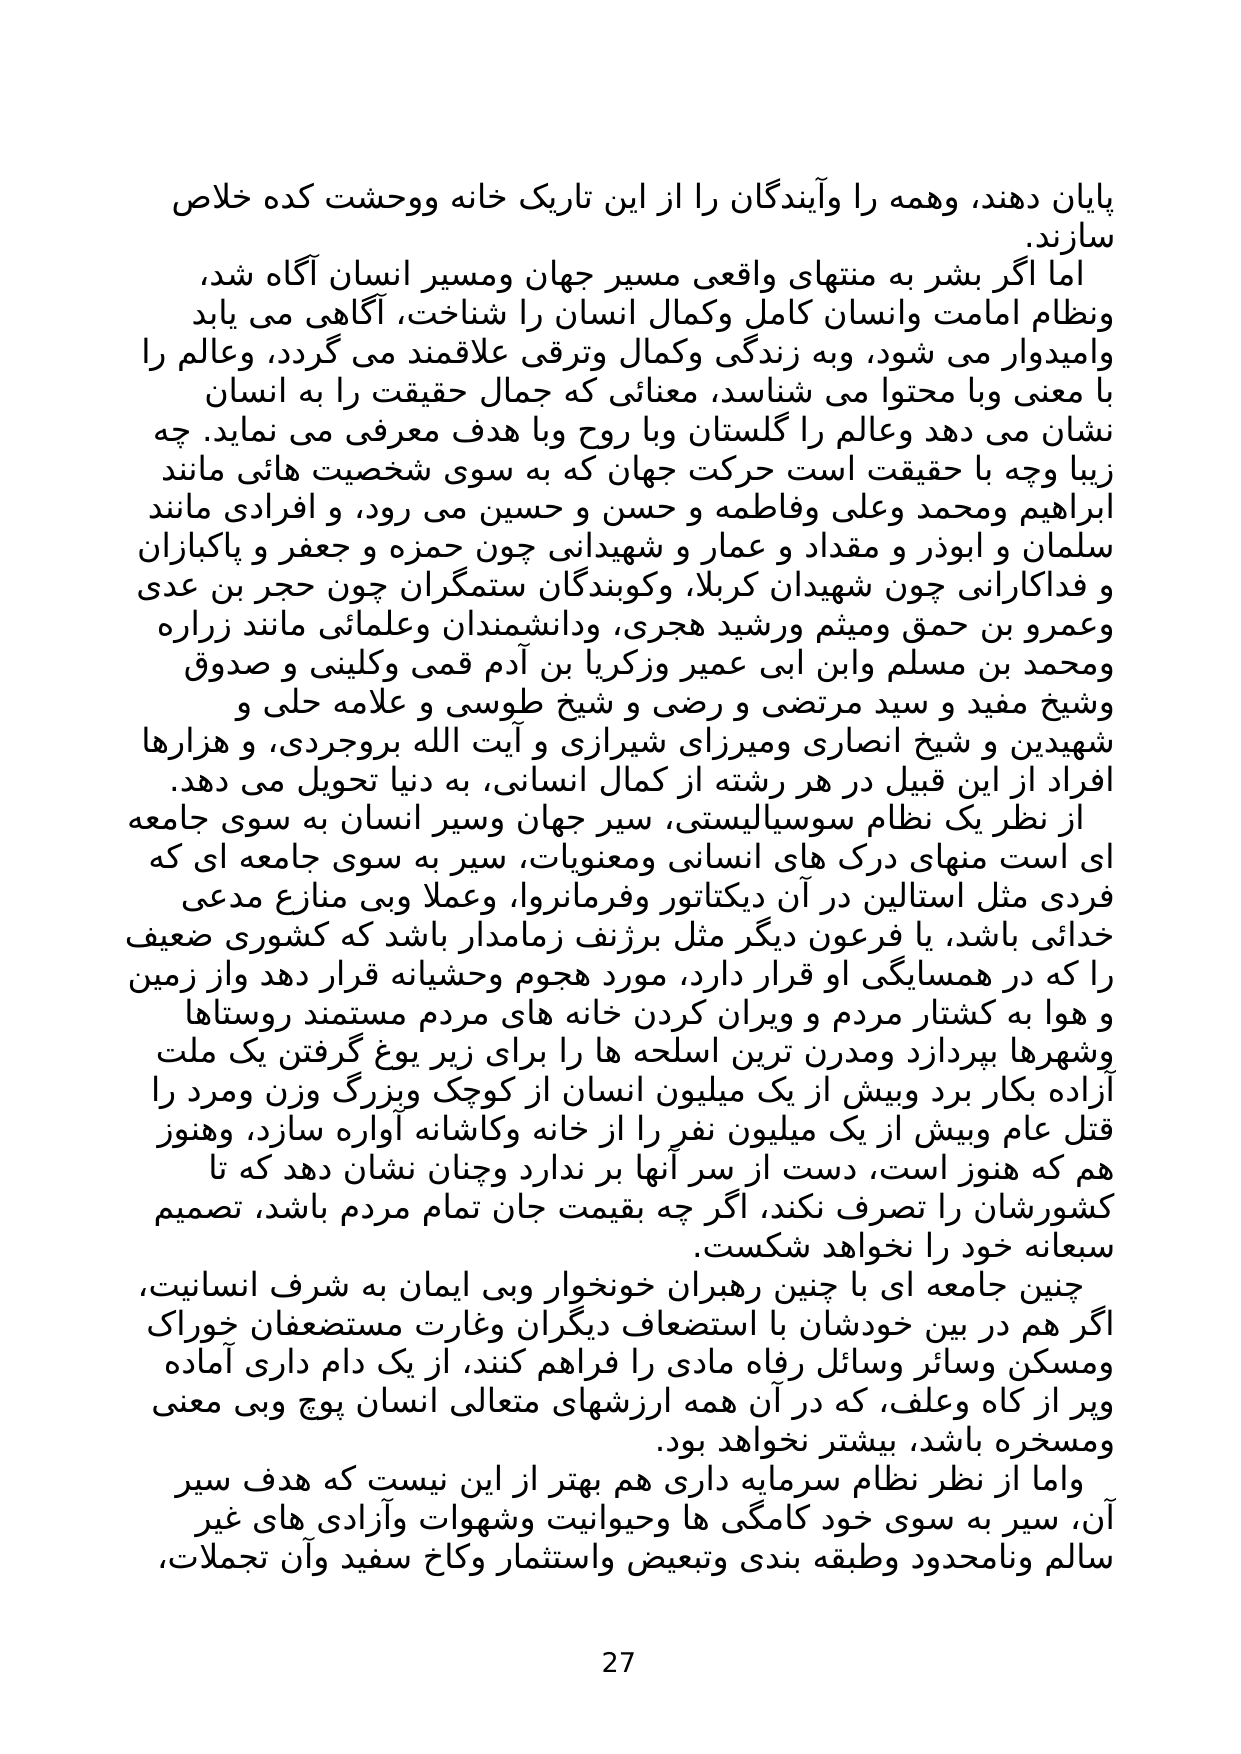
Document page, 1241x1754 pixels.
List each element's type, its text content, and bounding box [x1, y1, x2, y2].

text اما اگر بشر به منتهاى واقعى مسير جهان ومسير انسان آگاه شد، ونظام امامت وانسان کامل وکمال انسان را شناخت، آگاهى مى يابد واميدوار مى شود، وبه زندگى وکمال وترقى علاقمند مى گردد، وعالم را با معنى وبا محتوا مى شناسد، معنائى که جمال حقيقت را به انسان نشان مى دهد وعالم را گلستان وبا روح وبا هدف معرفى مى نمايد. چه زيبا وچه با حقيقت است حرکت جهان که به سوى شخصيت هائى مانند ابراهيم ومحمد وعلى وفاطمه و حسن و حسين مى رود، و افرادى مانند سلمان و ابوذر و مقداد و عمار و شهيدانى چون حمزه و جعفر و پاکبازان و فداکارانى چون شهيدان کربلا، وکوبندگان ستمگران چون حجر بن عدى وعمرو بن حمق وميثم ورشيد هجرى، ودانشمندان وعلمائى مانند زراره ومحمد بن مسلم وابن ابى عمير وزکريا بن آدم قمى وکلينى و صدوق وشيخ مفيد و سيد مرتضى و رضى و شيخ طوسى و علامه حلى و شهيدين و شيخ انصارى وميرزاى شيرازى و آيت الله بروجردى، و هزارها افراد از اين قبيل در هر رشته از کمال انسانى، به دنيا تحويل مى دهد. [122, 255, 1116, 799]
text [122, 1459, 1116, 1576]
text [122, 177, 1116, 255]
text چنين جامعه اى با چنين رهبران خونخوار وبى ايمان به شرف انسانيت، اگر هم در بين خودشان با استضعاف ديگران وغارت مستضعفان خوراک ومسکن وسائر وسائل رفاه مادى را فراهم کنند، از يک دام دارى آماده وپر از کاه وعلف، که در آن همه ارزشهاى متعالى انسان پوچ وبى معنى ومسخره باشد، بيشتر نخواهد بود. [122, 1265, 1116, 1459]
text از نظر يک نظام سوسياليستى، سير جهان وسير انسان به سوى جامعه اى است منهاى درک هاى انسانى ومعنويات، سير به سوى جامعه اى که فردى مثل استالين در آن ديکتاتور وفرمانروا، وعملا وبى منازع مدعى خدائى باشد، يا فرعون ديگر مثل برژنف زمامدار باشد که کشورى ضعيف را که در همسايگى او قرار دارد، مورد هجوم وحشيانه قرار دهد واز زمين و هوا به کشتار مردم و ويران کردن خانه هاى مردم مستمند روستاها وشهرها بپردازد ومدرن ترين اسلحه ها را براى زير يوغ گرفتن يک ملت آزاده بکار برد وبيش از يک ميليون انسان از کوچک وبزرگ وزن ومرد را قتل عام وبيش از يک ميليون نفر را از خانه وکاشانه آواره سازد، وهنوز هم که هنوز است، دست از سر آنها بر ندارد وچنان نشان دهد که تا کشورشان را تصرف نکند، اگر چه بقيمت جان تمام مردم باشد، تصميم سبعانه خود را نخواهد شکست. [122, 799, 1116, 1265]
